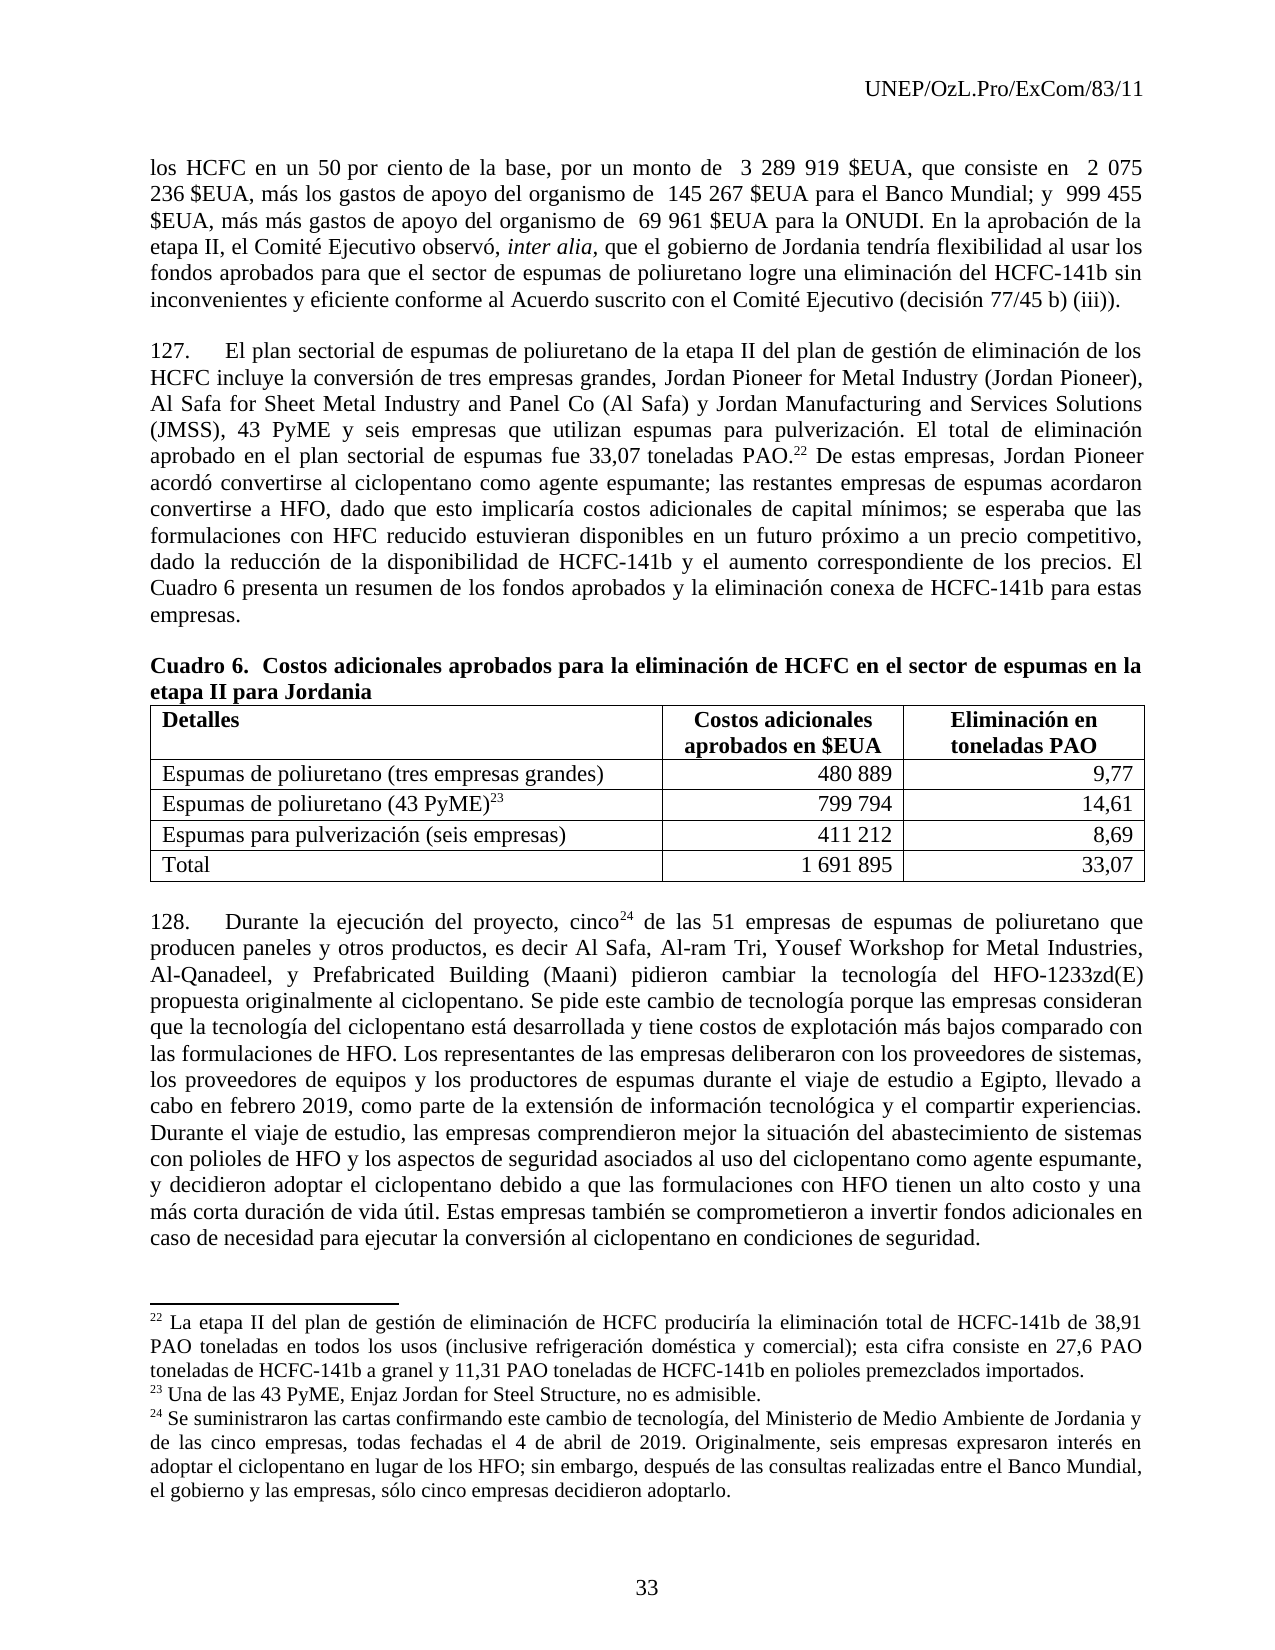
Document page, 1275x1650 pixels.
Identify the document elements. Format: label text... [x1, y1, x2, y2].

subtitle El plan sectorial de espumas de poliuretano de la etapa II del plan de gestión de eliminación de los HCFC incluye la conversión de tres empresas grandes, Jordan Pioneer for Metal Industry (Jordan Pioneer), Al Safa for Sheet Metal Industry and Panel Co (Al Safa) y Jordan Manufacturing and Services Solutions (JMSS), 43 PyME y seis empresas que utilizan espumas para pulverización. El total de eliminación aprobado en el plan sectorial de espumas fue 33,07 toneladas PAO. De estas empresas, Jordan Pioneer acordó convertirse al ciclopentano como agente espumante; las restantes empresas de espumas acordaron convertirse a HFO, dado que esto implicaría costos adicionales de capital mínimos; se esperaba que las formulaciones con HFC reducido estuvieran disponibles en un futuro próximo a un precio competitivo, dado la reducción de la disponibilidad de HCFC-141b y el aumento correspondiente de los precios. El Cuadro 6 presenta un resumen de los fondos aprobados y la eliminación conexa de HCFC-141b para estas empresas. [150, 337, 1144, 627]
table_cell 33,07 [904, 851, 1144, 881]
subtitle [150, 154, 1144, 312]
table_header Detalles [151, 706, 662, 758]
table_cell 14,61 [904, 790, 1144, 819]
table_header Eliminación en toneladas PAO [904, 706, 1144, 758]
table_cell Total [151, 851, 662, 881]
table_cell Espumas de poliuretano (tres empresas grandes) [151, 760, 662, 789]
table_cell Espumas de poliuretano (43 PyME) [151, 790, 662, 819]
table_cell 1 691 895 [663, 851, 903, 881]
table_cell 411 212 [663, 821, 903, 850]
table_cell 480 889 [663, 760, 903, 789]
table_cell 8,69 [904, 821, 1144, 850]
table_cell Espumas para pulverización (seis empresas) [151, 821, 662, 850]
text Cuadro 6. Costos adicionales aprobados para la eliminación de HCFC en el sector de espumas en la etapa II para Jordania [150, 652, 1144, 705]
subtitle Durante la ejecución del proyecto, cinco de las 51 empresas de espumas de poliuretano que producen paneles y otros productos, es decir Al Safa, Al-ram Tri, Yousef Workshop for Metal Industries, Al-Qanadeel, y Prefabricated Building (Maani) pidieron cambiar la tecnología del HFO-1233zd(E) propuesta originalmente al ciclopentano. Se pide este cambio de tecnología porque las empresas consideran que la tecnología del ciclopentano está desarrollada y tiene costos de explotación más bajos comparado con las formulaciones de HFO. Los representantes de las empresas deliberaron con los proveedores de sistemas, los proveedores de equipos y los productores de espumas durante el viaje de estudio a Egipto, llevado a cabo en febrero 2019, como parte de la extensión de información tecnológica y el compartir experiencias. Durante el viaje de estudio, las empresas comprendieron mejor la situación del abastecimiento de sistemas con polioles de HFO y los aspectos de seguridad asociados al uso del ciclopentano como agente espumante, y decidieron adoptar el ciclopentano debido a que las formulaciones con HFO tienen un alto costo y una más corta duración de vida útil. Estas empresas también se comprometieron a invertir fondos adicionales en caso de necesidad para ejecutar la conversión al ciclopentano en condiciones de seguridad. [150, 908, 1144, 1251]
table_header Costos adicionales aprobados en $EUA [663, 706, 903, 758]
table_cell 9,77 [904, 760, 1144, 789]
table_cell 799 794 [663, 790, 903, 819]
